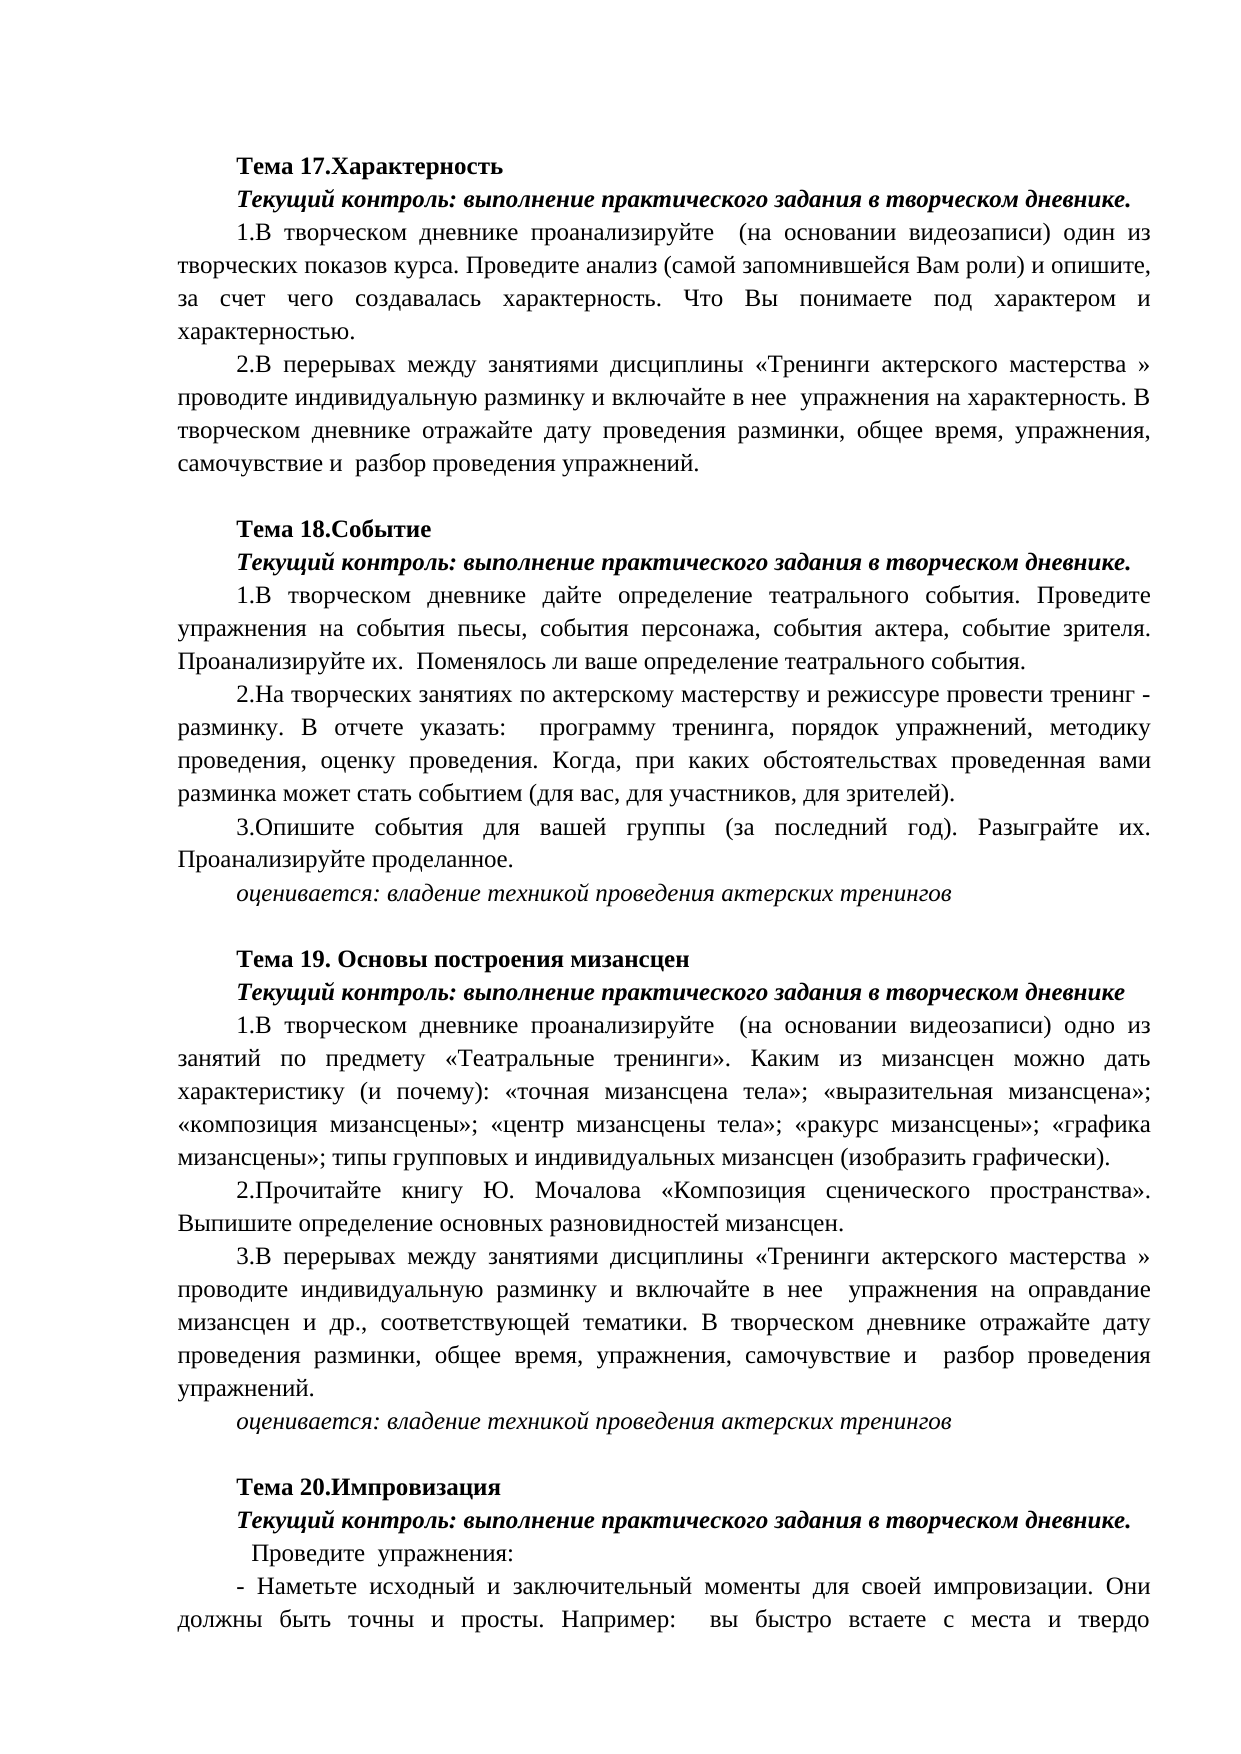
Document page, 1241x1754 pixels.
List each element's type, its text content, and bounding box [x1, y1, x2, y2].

text 1.В творческом дневнике проанализируйте (на основании видеозаписи) одно из занятий по предмету «Театральные тренинги». Каким из мизансцен можно дать характеристику (и почему): «точная мизансцена тела»; «выразительная мизансцена»; «композиция мизансцены»; «центр мизансцены тела»; «ракурс мизансцены»; «графика мизансцены»; типы групповых и индивидуальных мизансцен (изобразить графически). [177, 1010, 1152, 1171]
text Текущий контроль: выполнение практического задания в творческом дневнике. [177, 1505, 1152, 1534]
text Тема 18.Событие [177, 514, 1152, 543]
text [177, 1571, 1152, 1633]
text Текущий контроль: выполнение практического задания в творческом дневнике [177, 977, 1152, 1005]
text Текущий контроль: выполнение практического задания в творческом дневнике. [177, 547, 1152, 576]
text Тема 20.Импровизация [177, 1472, 1152, 1501]
text Проведите упражнения: [177, 1538, 1152, 1567]
text Тема 19. Основы построения мизансцен [177, 944, 1152, 972]
text Текущий контроль: выполнение практического задания в творческом дневнике. [177, 184, 1152, 213]
text Тема 17.Характерность [177, 151, 1152, 180]
text 2.В перерывах между занятиями дисциплины «Тренинги актерского мастерства » проводите индивидуальную разминку и включайте в нее упражнения на характерность. В творческом дневнике отражайте дату проведения разминки, общее время, упражнения, самочувствие и разбор проведения упражнений. [177, 349, 1152, 477]
text 1.В творческом дневнике дайте определение театрального события. Проведите упражнения на события пьесы, события персонажа, события актера, событие зрителя. Проанализируйте их. Поменялось ли ваше определение театрального события. [177, 580, 1152, 675]
text оценивается: владение техникой проведения актерских тренингов [177, 1406, 1152, 1435]
text 2.Прочитайте книгу Ю. Мочалова «Композиция сценического пространства». Выпишите определение основных разновидностей мизансцен. [177, 1175, 1152, 1237]
text 1.В творческом дневнике проанализируйте (на основании видеозаписи) один из творческих показов курса. Проведите анализ (самой запомнившейся Вам роли) и опишите, за счет чего создавалась характерность. Что Вы понимаете под характером и характерностью. [177, 217, 1152, 345]
text оценивается: владение техникой проведения актерских тренингов [177, 878, 1152, 906]
text 3.В перерывах между занятиями дисциплины «Тренинги актерского мастерства » проводите индивидуальную разминку и включайте в нее упражнения на оправдание мизансцен и др., соответствующей тематики. В творческом дневнике отражайте дату проведения разминки, общее время, упражнения, самочувствие и разбор проведения упражнений. [177, 1241, 1152, 1402]
text 2.На творческих занятиях по актерскому мастерству и режиссуре провести тренинг - разминку. В отчете указать: программу тренинга, порядок упражнений, методику проведения, оценку проведения. Когда, при каких обстоятельствах проведенная вами разминка может стать событием (для вас, для участников, для зрителей). [177, 679, 1152, 807]
text 3.Опишите события для вашей группы (за последний год). Разыграйте их. Проанализируйте проделанное. [177, 812, 1152, 873]
